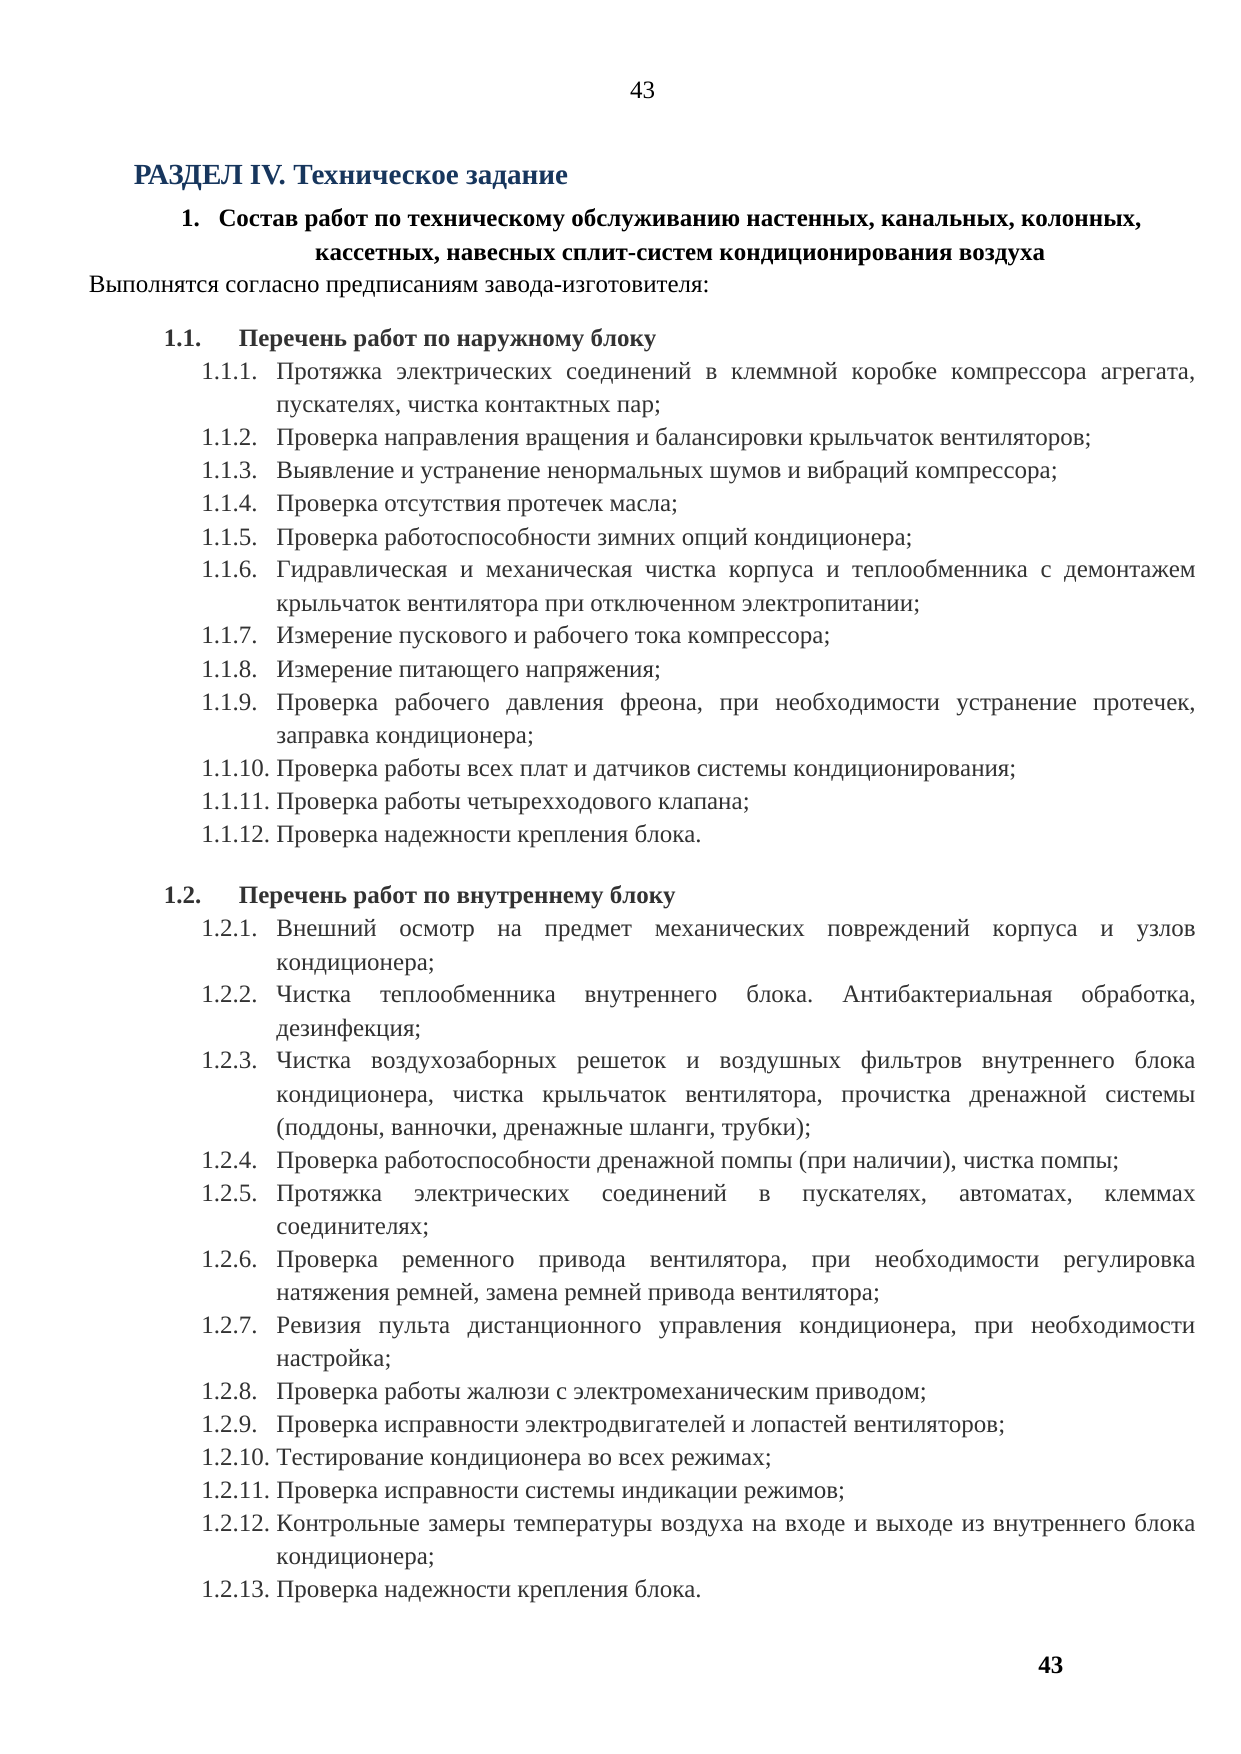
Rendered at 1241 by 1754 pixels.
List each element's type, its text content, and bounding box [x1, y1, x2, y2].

list Проверка надежности крепления блока. [201, 1574, 1196, 1603]
list Проверка рабочего давления фреона, при необходимости устранение протечек, заправка кондиционера; [201, 687, 1196, 748]
list Проверка работы четырехходового клапана; [201, 786, 1196, 814]
list Чистка воздухозаборных решеток и воздушных фильтров внутреннего блока кондиционера, чистка крыльчаток вентилятора, прочистка дренажной системы (поддоны, ванночки, дренажные шланги, трубки); [201, 1046, 1196, 1140]
list Внешний осмотр на предмет механических повреждений корпуса и узлов кондиционера; [201, 913, 1196, 975]
list Проверка исправности электродвигателей и лопастей вентиляторов; [201, 1409, 1196, 1438]
list Перечень работ по наружному блоку [164, 323, 1196, 352]
list Проверка ременного привода вентилятора, при необходимости регулировка натяжения ремней, замена ремней привода вентилятора; [201, 1244, 1196, 1306]
list Тестирование кондиционера во всех режимах; [201, 1442, 1196, 1471]
list Чистка теплообменника внутреннего блока. Антибактериальная обработка, дезинфекция; [201, 979, 1196, 1041]
list Проверка исправности системы индикации режимов; [201, 1475, 1196, 1504]
list Проверка направления вращения и балансировки крыльчаток вентиляторов; [201, 422, 1196, 451]
list Гидравлическая и механическая чистка корпуса и теплообменника с демонтажем крыльчаток вентилятора при отключенном электропитании; [201, 554, 1196, 616]
list Протяжка электрических соединений в пускателях, автоматах, клеммах соединителях; [201, 1178, 1196, 1239]
list Проверка работы всех плат и датчиков системы кондиционирования; [201, 753, 1196, 781]
list Ревизия пульта дистанционного управления кондиционера, при необходимости настройка; [201, 1310, 1196, 1372]
list Состав работ по техническому обслуживанию настенных, канальных, колонных, кассетных, навесных сплит-систем кондиционирования воздуха [126, 203, 1196, 265]
list Проверка работоспособности зимних опций кондиционера; [201, 522, 1196, 550]
text Выполнятся согласно предписаниям завода-изготовителя: [89, 269, 1196, 298]
list Выявление и устранение ненормальных шумов и вибраций компрессора; [201, 456, 1196, 484]
list Измерение питающего напряжения; [201, 654, 1196, 682]
list Измерение пускового и рабочего тока компрессора; [201, 621, 1196, 649]
list Перечень работ по внутреннему блоку [164, 881, 1196, 909]
list Проверка работы жалюзи с электромеханическим приводом; [201, 1376, 1196, 1404]
list Проверка отсутствия протечек масла; [201, 488, 1196, 517]
list Проверка надежности крепления блока. [201, 819, 1196, 847]
list Проверка работоспособности дренажной помпы (при наличии), чистка помпы; [201, 1145, 1196, 1173]
list Контрольные замеры температуры воздуха на входе и выходе из внутреннего блока кондиционера; [201, 1508, 1196, 1570]
list Протяжка электрических соединений в клеммной коробке компрессора агрегата, пускателях, чистка контактных пар; [201, 356, 1196, 418]
subtitle РАЗДЕЛ IV. Техническое задание [134, 157, 1196, 191]
